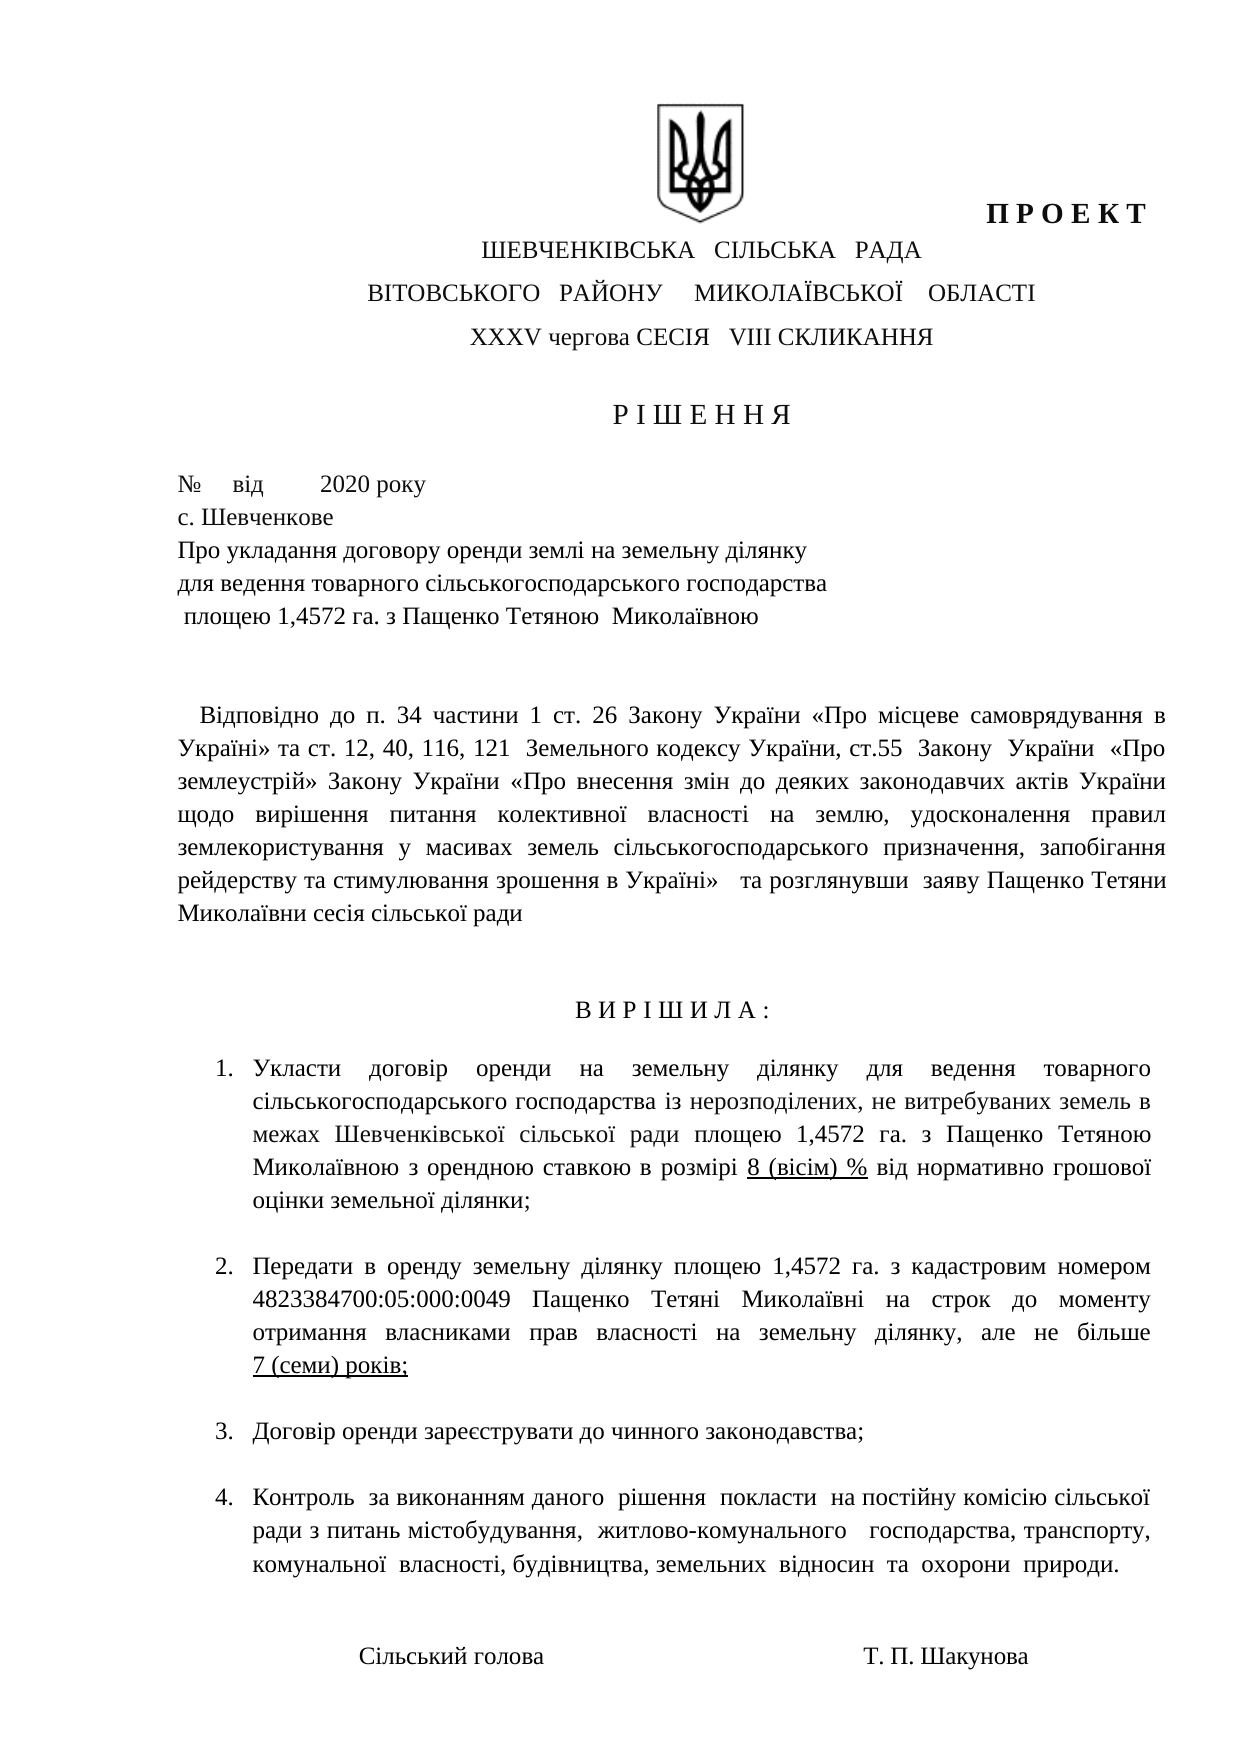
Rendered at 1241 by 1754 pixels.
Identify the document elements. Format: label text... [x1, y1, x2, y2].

text площею 1,4572 га. з Пащенко Тетяною Миколаївною [177, 601, 1152, 629]
text П Р О Е К Т [177, 103, 1167, 230]
list Передати в оренду земельну ділянку площею 1,4572 га. з кадастровим номером 4823384700:05:000:0049 Пащенко Тетяні Миколаївні на строк до моменту отримання власниками прав власності на земельну ділянку, але не більше 7 (семи) років; [215, 1251, 1152, 1379]
list Укласти договір оренди на земельну ділянку для ведення товарного сільськогосподарського господарства із нерозподілених, не витребуваних земель в межах Шевченківської сільської ради площею 1,4572 га. з Пащенко Тетяною Миколаївною з орендною ставкою в розмірі 8 (вісім) % від нормативно грошової оцінки земельної ділянки; [215, 1053, 1152, 1214]
text Відповідно до п. 34 частини 1 ст. 26 Закону України «Про місцеве самоврядування в Україні» та ст. 12, 40, 116, 121 Земельного кодексу України, ст.55 Закону України «Про землеустрій» Закону України «Про внесення змін до деяких законодавчих актів України щодо вирішення питання колективної власності на землю, удосконалення правил землекористування у масивах земель сільськогосподарського призначення, запобігання рейдерству та стимулювання зрошення в Україні» та розглянувши заяву Пащенко Тетяни Миколаївни сесія сільської ради [177, 700, 1167, 799]
text Сільський голова Т. П. Шакунова [177, 1641, 1167, 1670]
text Р І Ш Е Н Н Я [236, 397, 1167, 431]
text с. Шевченкове [177, 502, 1167, 530]
list Договір оренди зареєструвати до чинного законодавства; [215, 1416, 1152, 1445]
text Відповідно до п. 34 частини 1 ст. 26 Закону України «Про місцеве самоврядування в Україні» та ст. 12, 40, 116, 121 Земельного кодексу України, ст.55 Закону України «Про землеустрій» Закону України «Про внесення змін до деяких законодавчих актів України щодо вирішення питання колективної власності на землю, удосконалення правил землекористування у масивах земель сільськогосподарського призначення, запобігання рейдерству та стимулювання зрошення в Україні» та розглянувши заяву Пащенко Тетяни Миколаївни сесія сільської ради [177, 861, 1167, 927]
text ВИРІШИЛА: [177, 996, 1167, 1025]
list Контроль за виконанням даного рішення покласти на постійну комісію сільської ради з питань містобудування, житлово-комунального господарства, транспорту, комунальної власності, будівництва, земельних відносин та охорони природи. [215, 1482, 1152, 1579]
picture [656, 103, 745, 224]
text для ведення товарного сільськогосподарського господарства [177, 568, 1152, 596]
text Про укладання договору оренди землі на земельну ділянку [177, 535, 1152, 563]
text № від 2020 року [177, 469, 1167, 497]
text ШЕВЧЕНКІВСЬКА СІЛЬСЬКА РАДА ВІТОВСЬКОГО РАЙОНУ МИКОЛАЇВСЬКОЇ ОБЛАСТІ ХХХV чергова СЕСІЯ VІІІ СКЛИКАННЯ [236, 235, 1167, 350]
